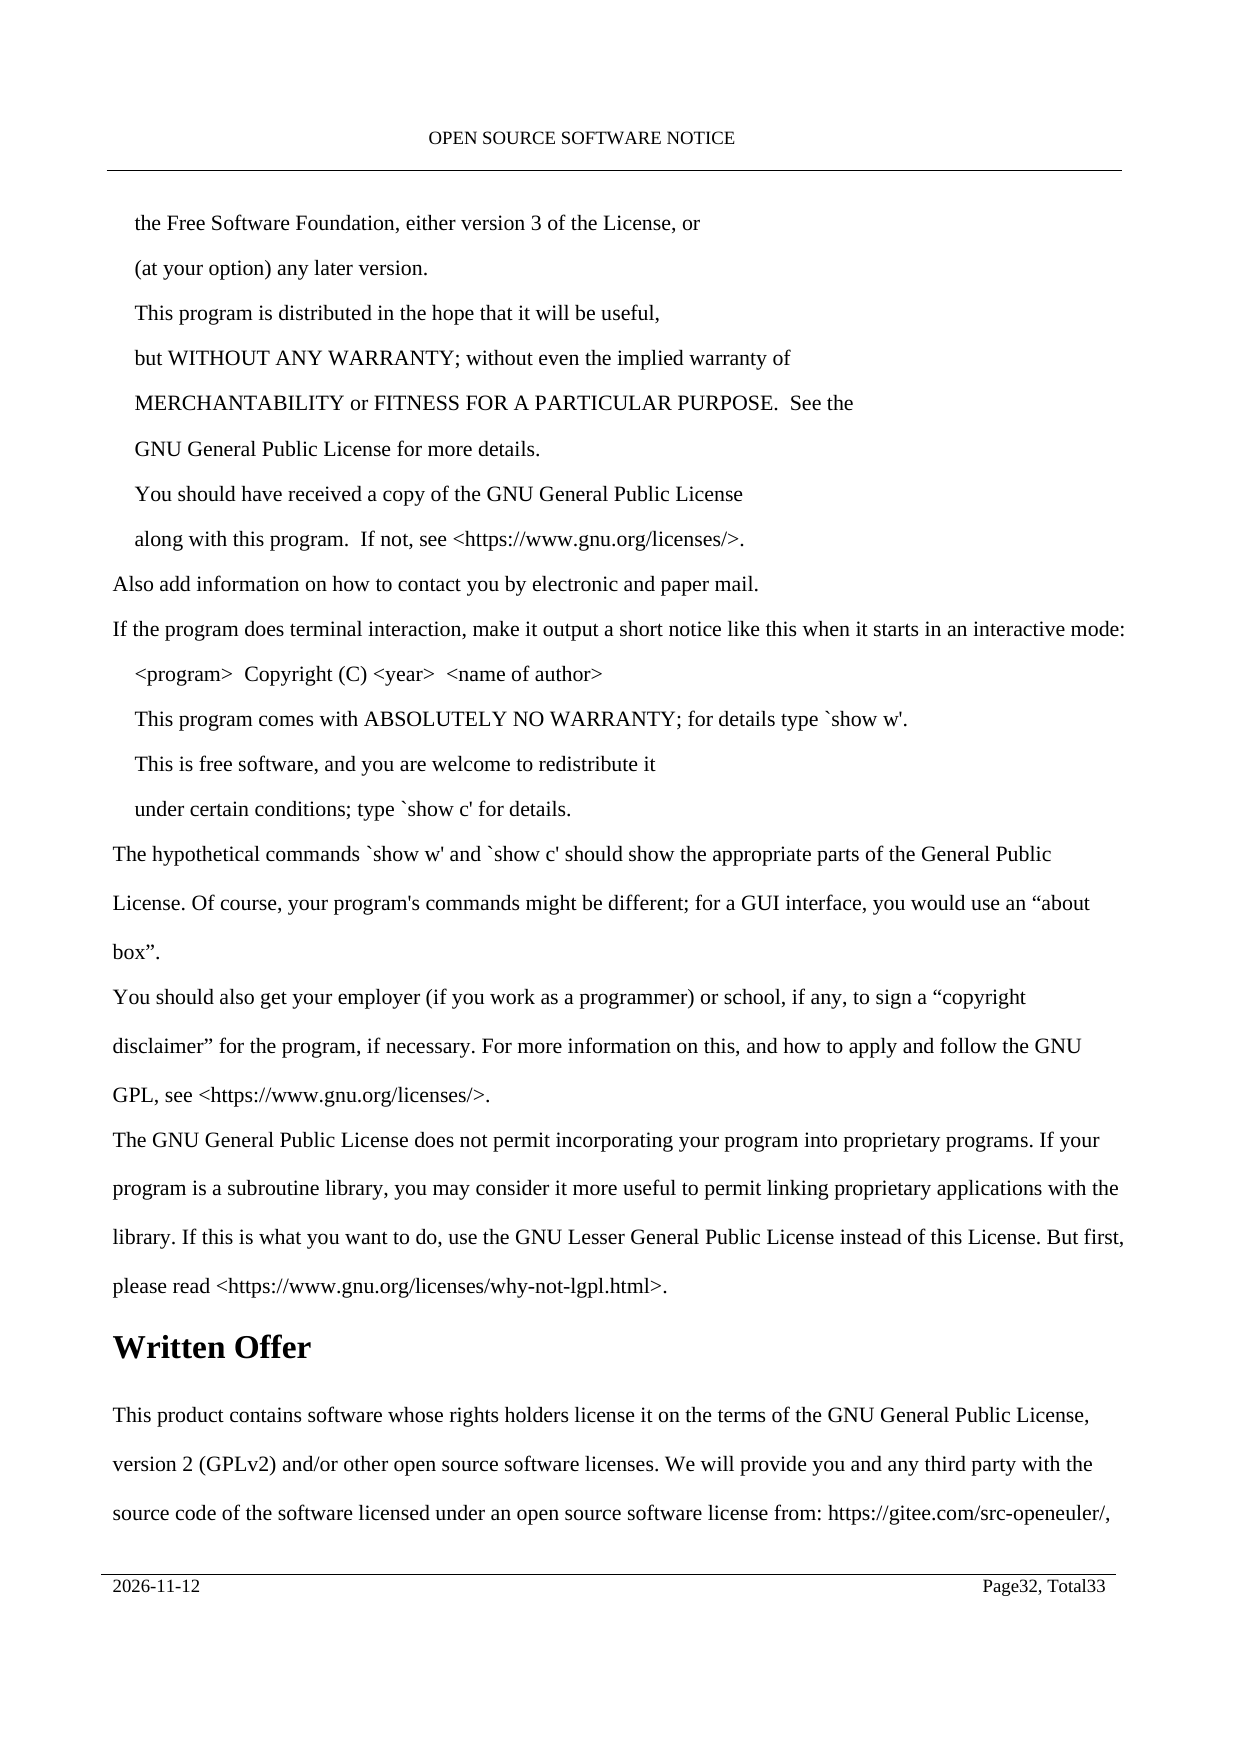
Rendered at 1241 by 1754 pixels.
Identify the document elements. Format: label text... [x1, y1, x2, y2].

text the Free Software Foundation, either version 3 of the License, or [112, 206, 1128, 239]
text Written Offer [112, 1314, 1128, 1379]
text MERCHANTABILITY or FITNESS FOR A PARTICULAR PURPOSE. See the [112, 387, 1128, 419]
text The hypothetical commands `show w' and `show c' should show the appropriate parts of the General Public License. Of course, your program's commands might be different; for a GUI interface, you would use an “about box”. [112, 838, 1128, 968]
text but WITHOUT ANY WARRANTY; without even the implied warranty of [112, 342, 1128, 374]
text If the program does terminal interaction, make it output a short notice like this when it starts in an interactive mode: [112, 612, 1128, 645]
text GNU General Public License for more details. [112, 432, 1128, 464]
text under certain conditions; type `show c' for details. [112, 793, 1128, 825]
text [112, 1398, 1128, 1528]
text This program comes with ABSOLUTELY NO WARRANTY; for details type `show w'. [112, 702, 1128, 735]
text along with this program. If not, see <https://www.gnu.org/licenses/>. [112, 522, 1128, 554]
text Also add information on how to contact you by electronic and paper mail. [112, 567, 1128, 600]
text You should have received a copy of the GNU General Public License [112, 477, 1128, 509]
text You should also get your employer (if you work as a programmer) or school, if any, to sign a “copyright disclaimer” for the program, if necessary. For more information on this, and how to apply and follow the GNU GPL, see <https://www.gnu.org/licenses/>. [112, 980, 1128, 1110]
text (at your option) any later version. [112, 251, 1128, 284]
text <program> Copyright (C) <year> <name of author> [112, 657, 1128, 690]
text This program is distributed in the hope that it will be useful, [112, 297, 1128, 329]
text The GNU General Public License does not permit incorporating your program into proprietary programs. If your program is a subroutine library, you may consider it more useful to permit linking proprietary applications with the library. If this is what you want to do, use the GNU Lesser General Public License instead of this License. But first, please read <https://www.gnu.org/licenses/why-not-lgpl.html>. [112, 1123, 1128, 1302]
text This is free software, and you are welcome to redistribute it [112, 748, 1128, 780]
